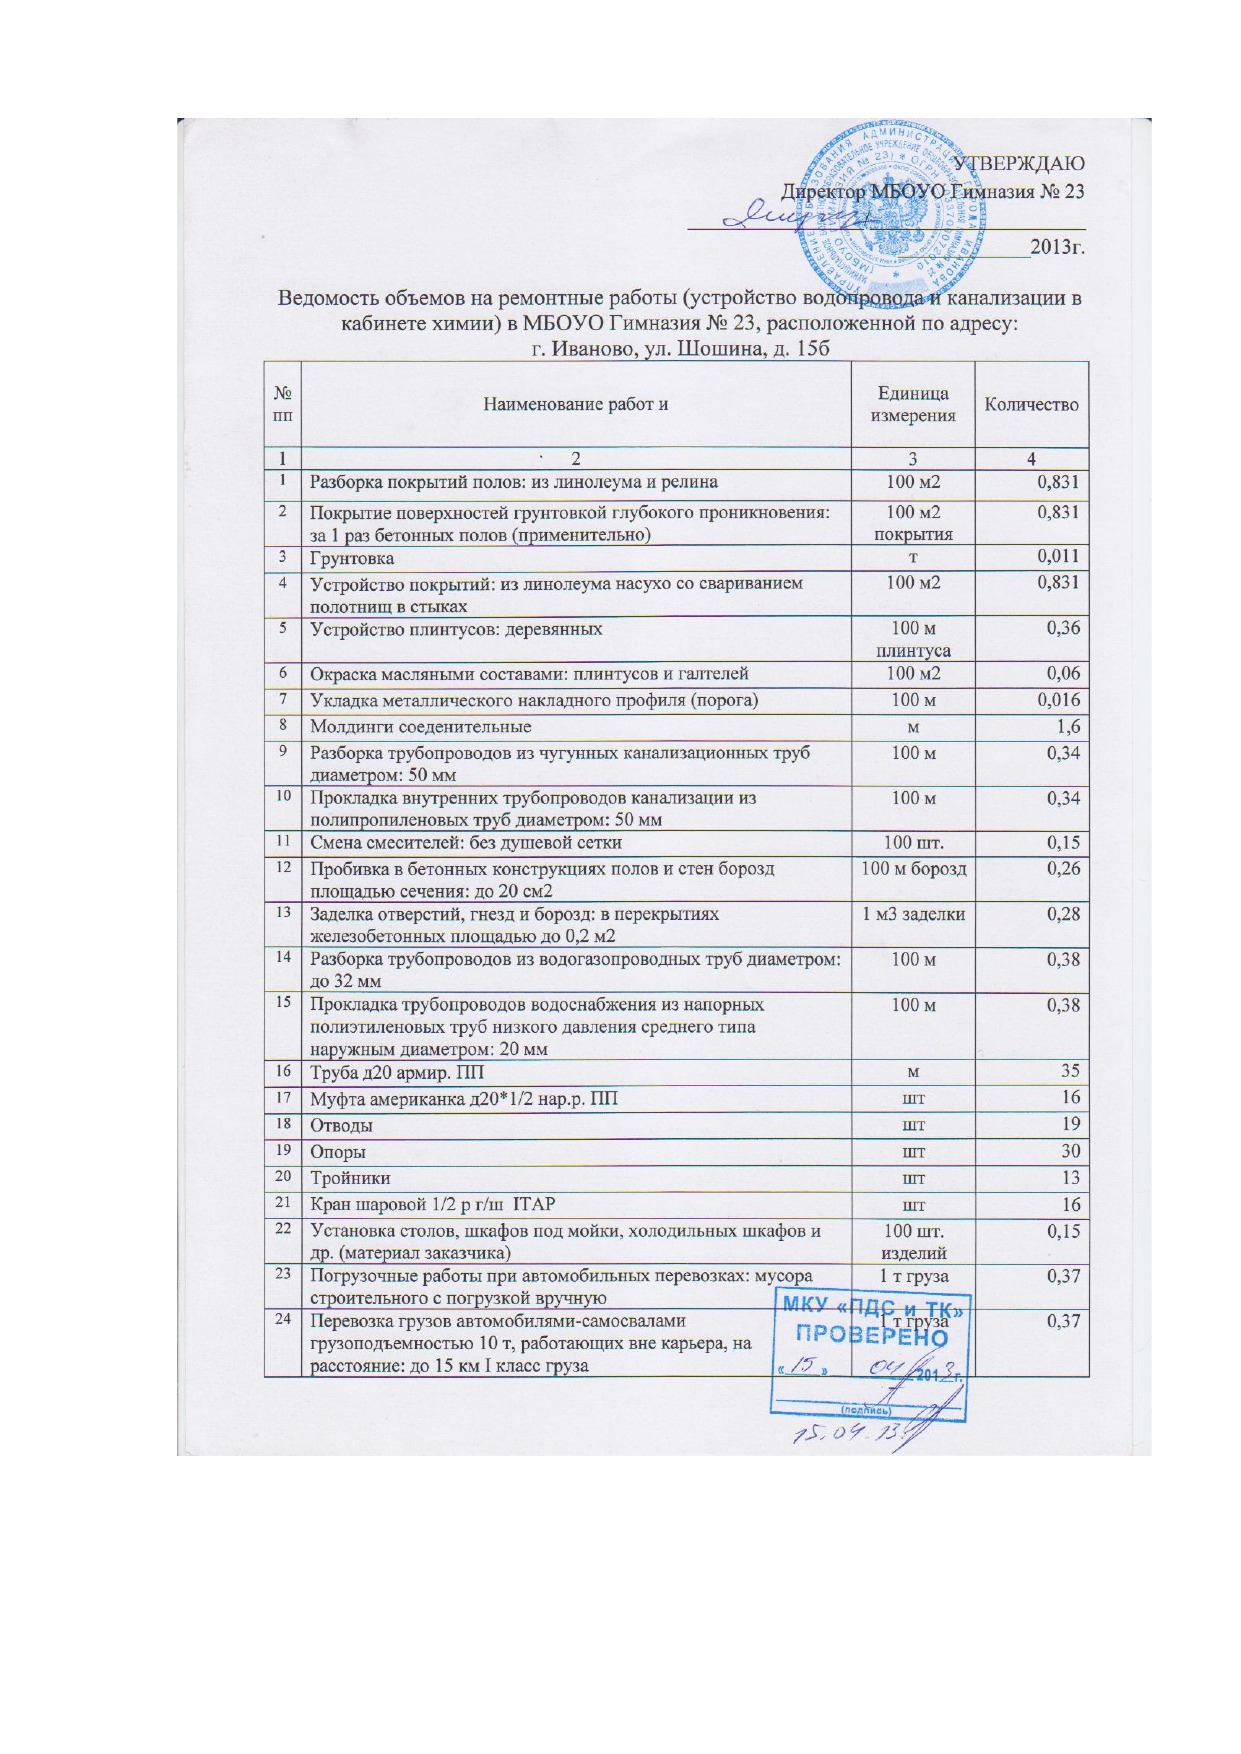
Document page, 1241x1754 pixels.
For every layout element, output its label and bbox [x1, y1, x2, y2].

picture [177, 118, 1152, 1456]
